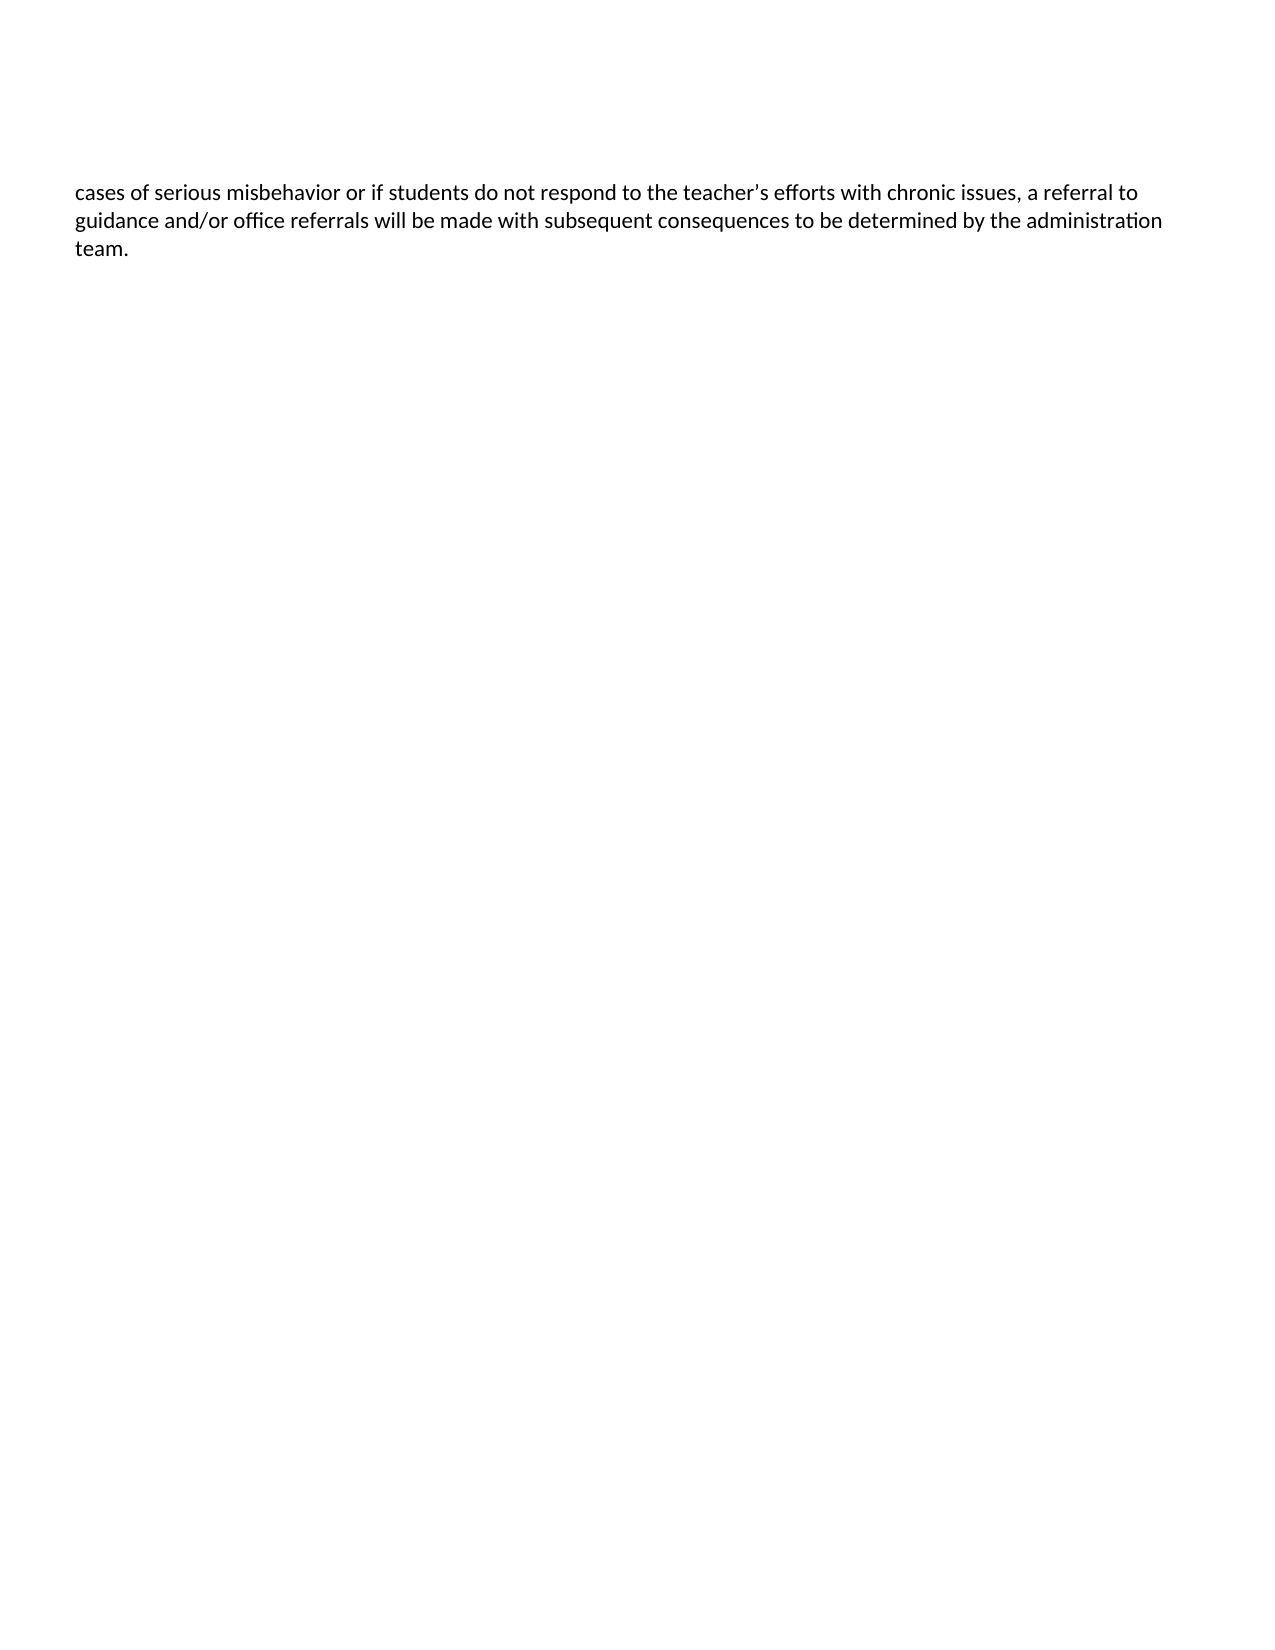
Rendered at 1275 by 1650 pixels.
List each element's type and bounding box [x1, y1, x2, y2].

text [75, 178, 1200, 262]
